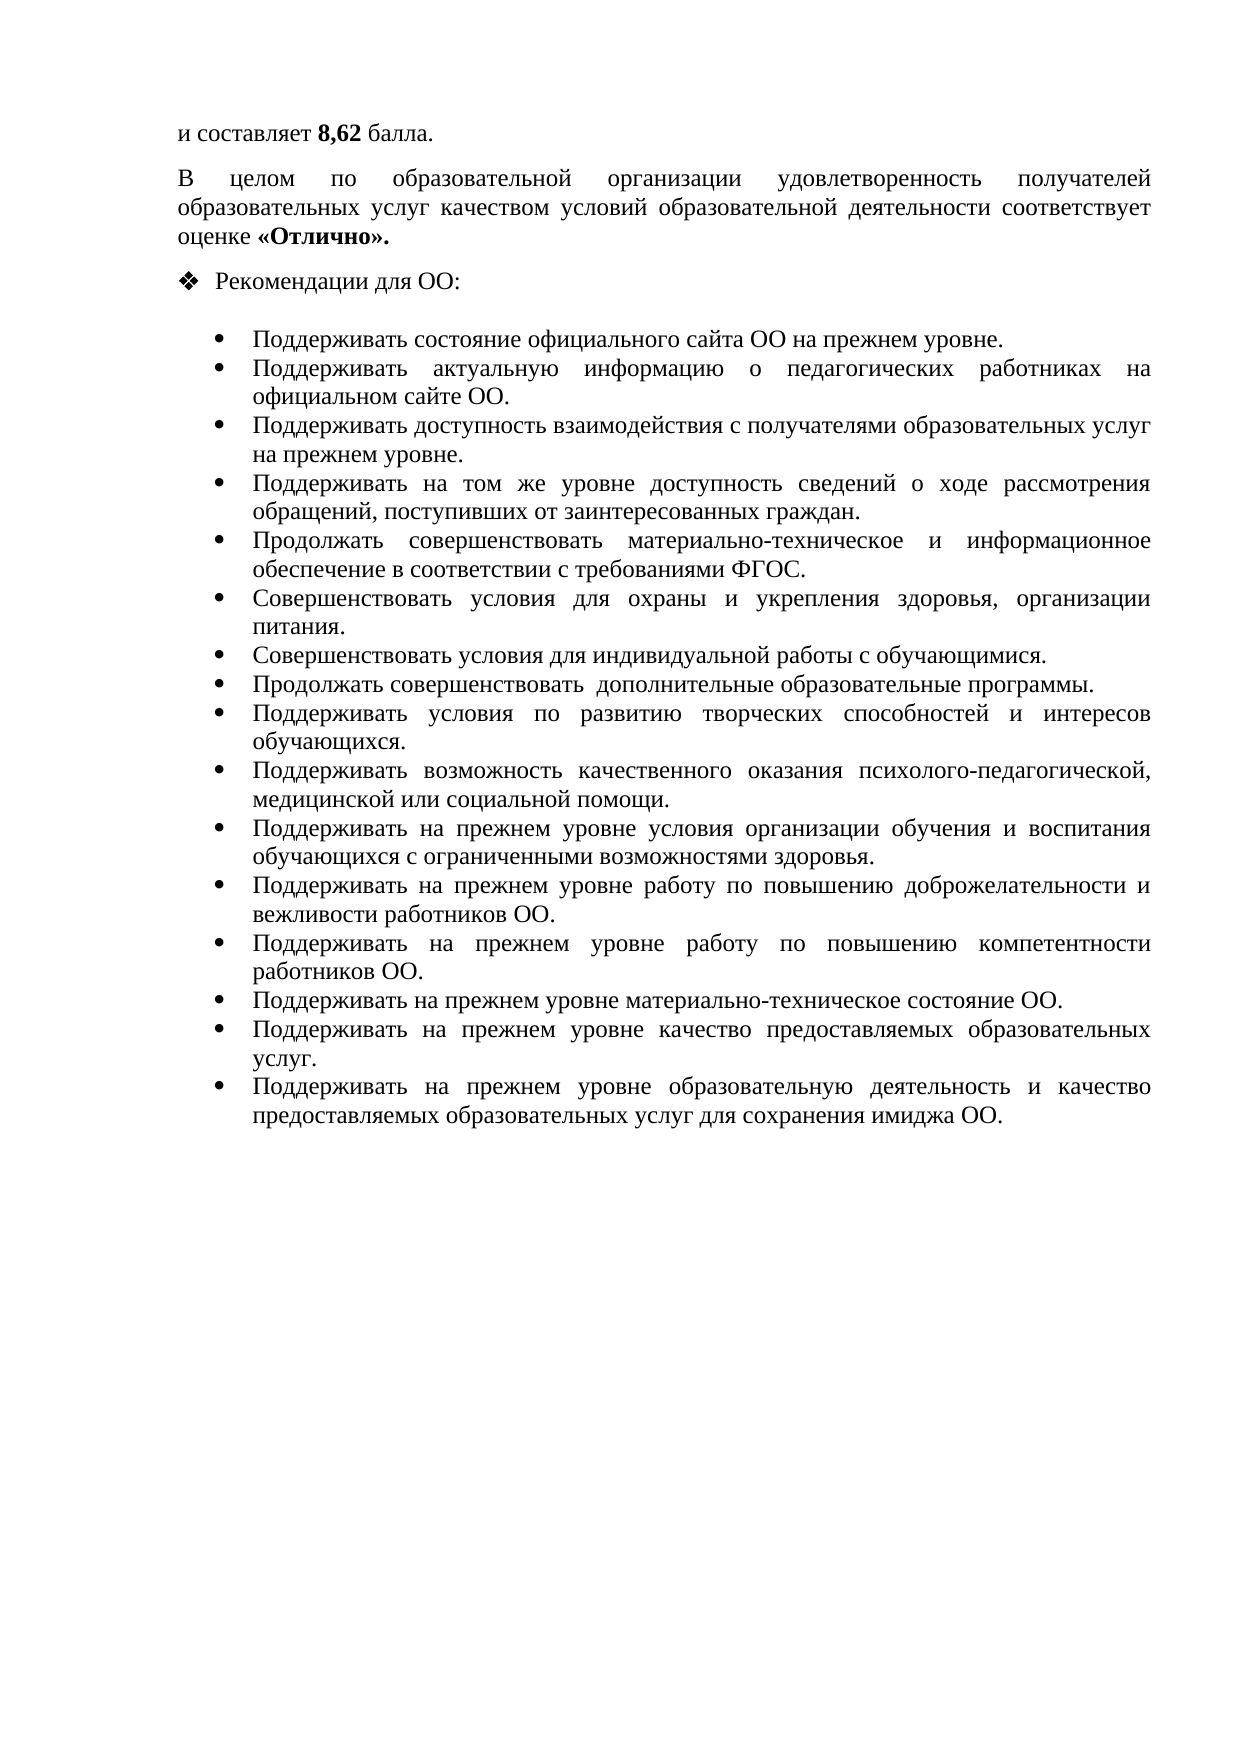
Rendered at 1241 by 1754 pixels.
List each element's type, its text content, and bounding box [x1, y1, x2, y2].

list Совершенствовать условия для охраны и укрепления здоровья, организации питания. [215, 583, 1152, 640]
list Поддерживать на прежнем уровне условия организации обучения и воспитания обучающихся с ограниченными возможностями здоровья. [215, 813, 1152, 870]
list Продолжать совершенствовать материально-техническое и информационное обеспечение в соответствии с требованиями ФГОС. [215, 525, 1152, 583]
list Продолжать совершенствовать дополнительные образовательные программы. [215, 669, 1152, 698]
list Поддерживать условия по развитию творческих способностей и интересов обучающихся. [215, 698, 1152, 755]
list Поддерживать состояние официального сайта ОО на прежнем уровне. [215, 324, 1152, 353]
list Поддерживать на прежнем уровне качество предоставляемых образовательных услуг. [215, 1014, 1152, 1071]
text В целом по образовательной организации удовлетворенность получателей образовательных услуг качеством условий образовательной деятельности соответствует оценке «Отлично». [177, 163, 1152, 250]
list Поддерживать на том же уровне доступность сведений о ходе рассмотрения обращений, поступивших от заинтересованных граждан. [215, 468, 1152, 525]
list Поддерживать на прежнем уровне материально-техническое состояние ОО. [215, 985, 1152, 1014]
list Поддерживать доступность взаимодействия с получателями образовательных услуг на прежнем уровне. [215, 410, 1152, 468]
text и составляет 8,62 балла. [177, 118, 1152, 147]
list Совершенствовать условия для индивидуальной работы с обучающимися. [215, 640, 1152, 669]
list Поддерживать возможность качественного оказания психолого-педагогической, медицинской или социальной помощи. [215, 755, 1152, 813]
list Поддерживать на прежнем уровне образовательную деятельность и качество предоставляемых образовательных услуг для сохранения имиджа ОО. [215, 1071, 1152, 1129]
list Поддерживать актуальную информацию о педагогических работниках на официальном сайте ОО. [215, 353, 1152, 410]
list Поддерживать на прежнем уровне работу по повышению доброжелательности и вежливости работников ОО. [215, 870, 1152, 928]
list Поддерживать на прежнем уровне работу по повышению компетентности работников ОО. [215, 928, 1152, 985]
list Рекомендации для ОО: [177, 266, 1152, 295]
